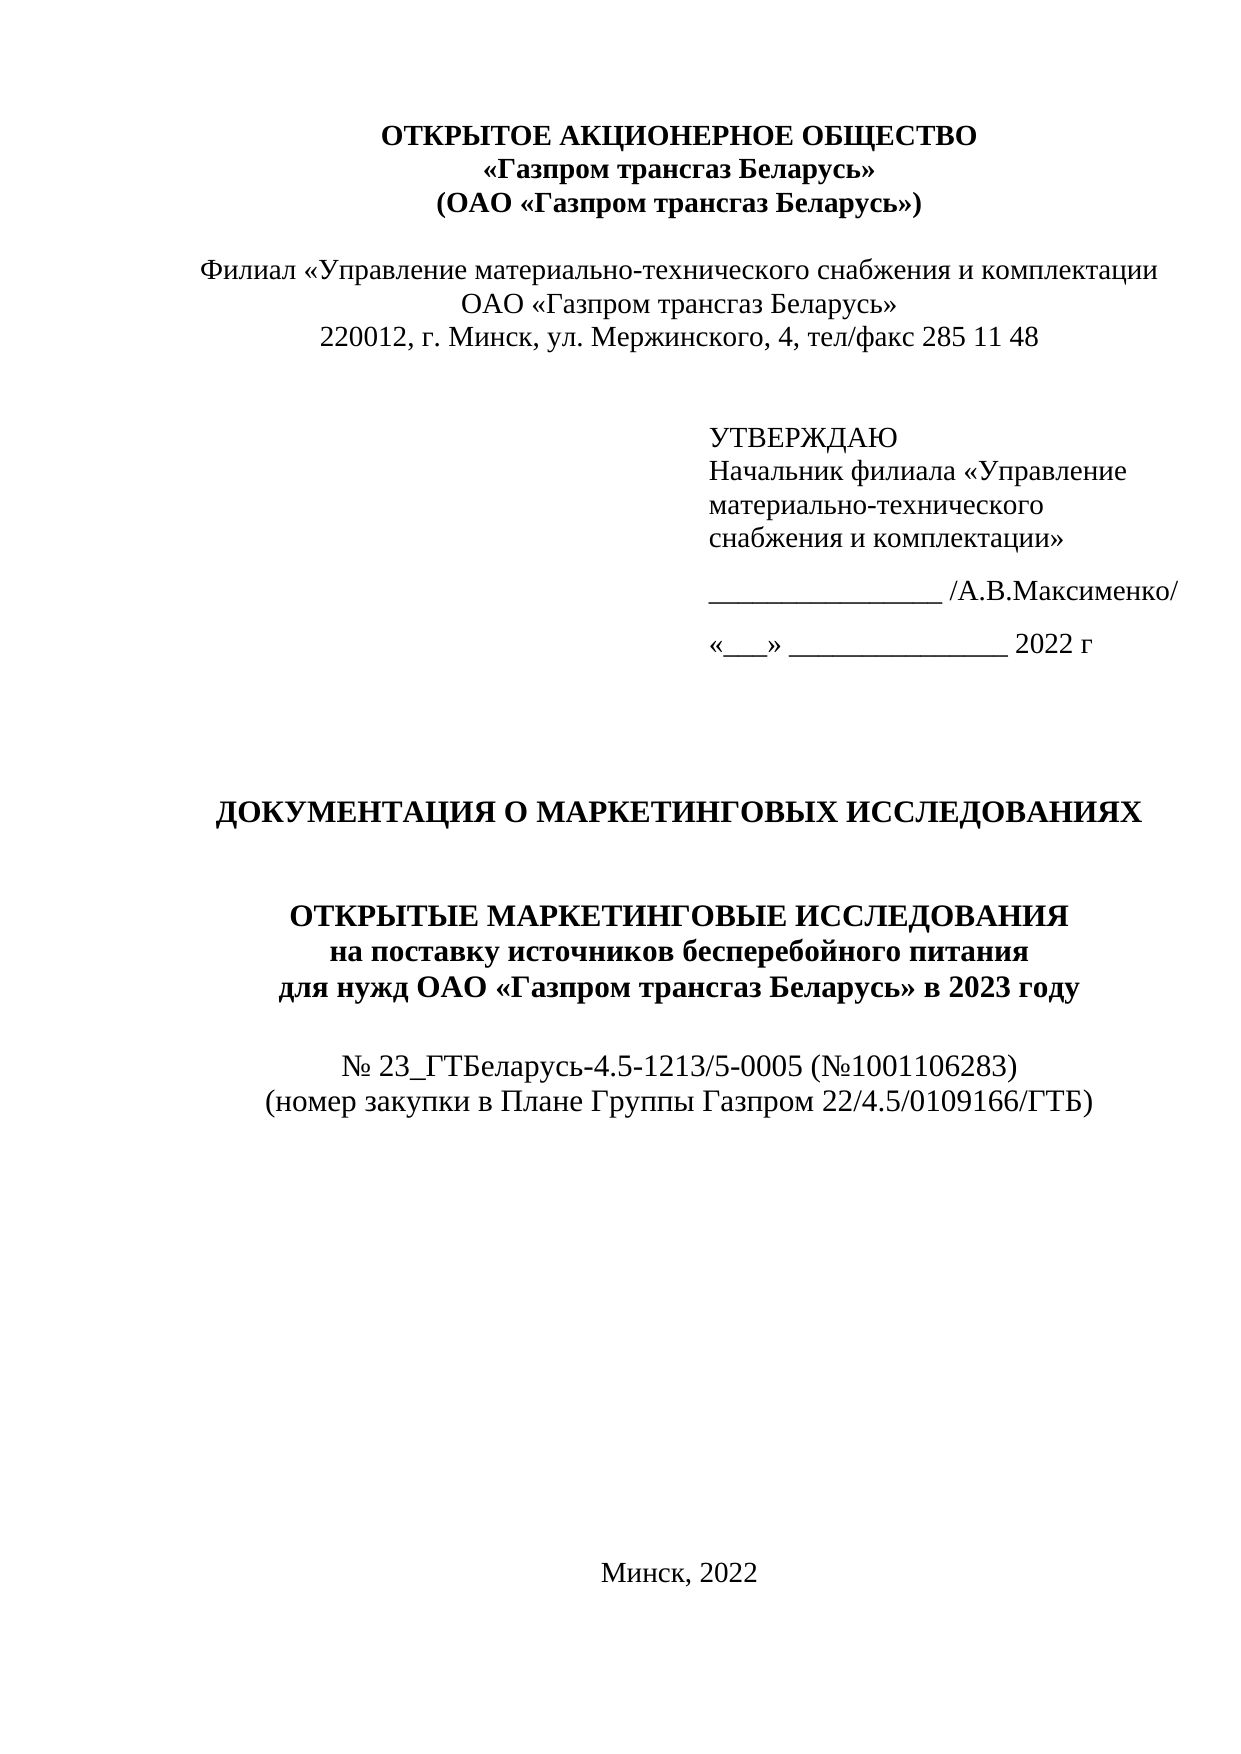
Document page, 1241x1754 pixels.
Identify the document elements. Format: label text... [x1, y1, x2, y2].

text 220012, г. Минск, ул. Мержинского, 4, тел/факс 285 11 48 [177, 319, 1181, 353]
text № 23_ГТБеларусь-4.5-1213/5-0005 (№1001106283) [177, 1047, 1181, 1083]
text для нужд ОАО «Газпром трансгаз Беларусь» в 2023 году [177, 969, 1181, 1004]
text (ОАО «Газпром трансгаз Беларусь») [177, 185, 1181, 219]
text «Газпром трансгаз Беларусь» [177, 152, 1181, 185]
text ОАО «Газпром трансгаз Беларусь» [177, 286, 1181, 319]
text ОТКРЫТЫЕ МАРКЕТИНГОВЫЕ ИССЛЕДОВАНИЯ [177, 897, 1181, 933]
text Начальник филиала «Управление материально-технического снабжения и комплектации» [709, 453, 1181, 554]
text ОТКРЫТОЕ АКЦИОНЕРНОЕ ОБЩЕСТВО [177, 118, 1181, 152]
text на поставку источников бесперебойного питания [177, 933, 1181, 969]
text Минск, 2022 [177, 1555, 1181, 1588]
text УТВЕРЖДАЮ [709, 420, 1181, 453]
text ДОКУМЕНТАЦИЯ О МАРКЕТИНГОВЫХ ИССЛЕДОВАНИЯХ [177, 794, 1181, 830]
text ________________ /А.В.Максименко/ [709, 573, 1181, 607]
text (номер закупки в Плане Группы Газпром 22/4.5/0109166/ГТБ) [177, 1083, 1181, 1119]
text Филиал «Управление материально-технического снабжения и комплектации [177, 252, 1181, 286]
text «___» _______________ 2022 г [709, 626, 1181, 659]
